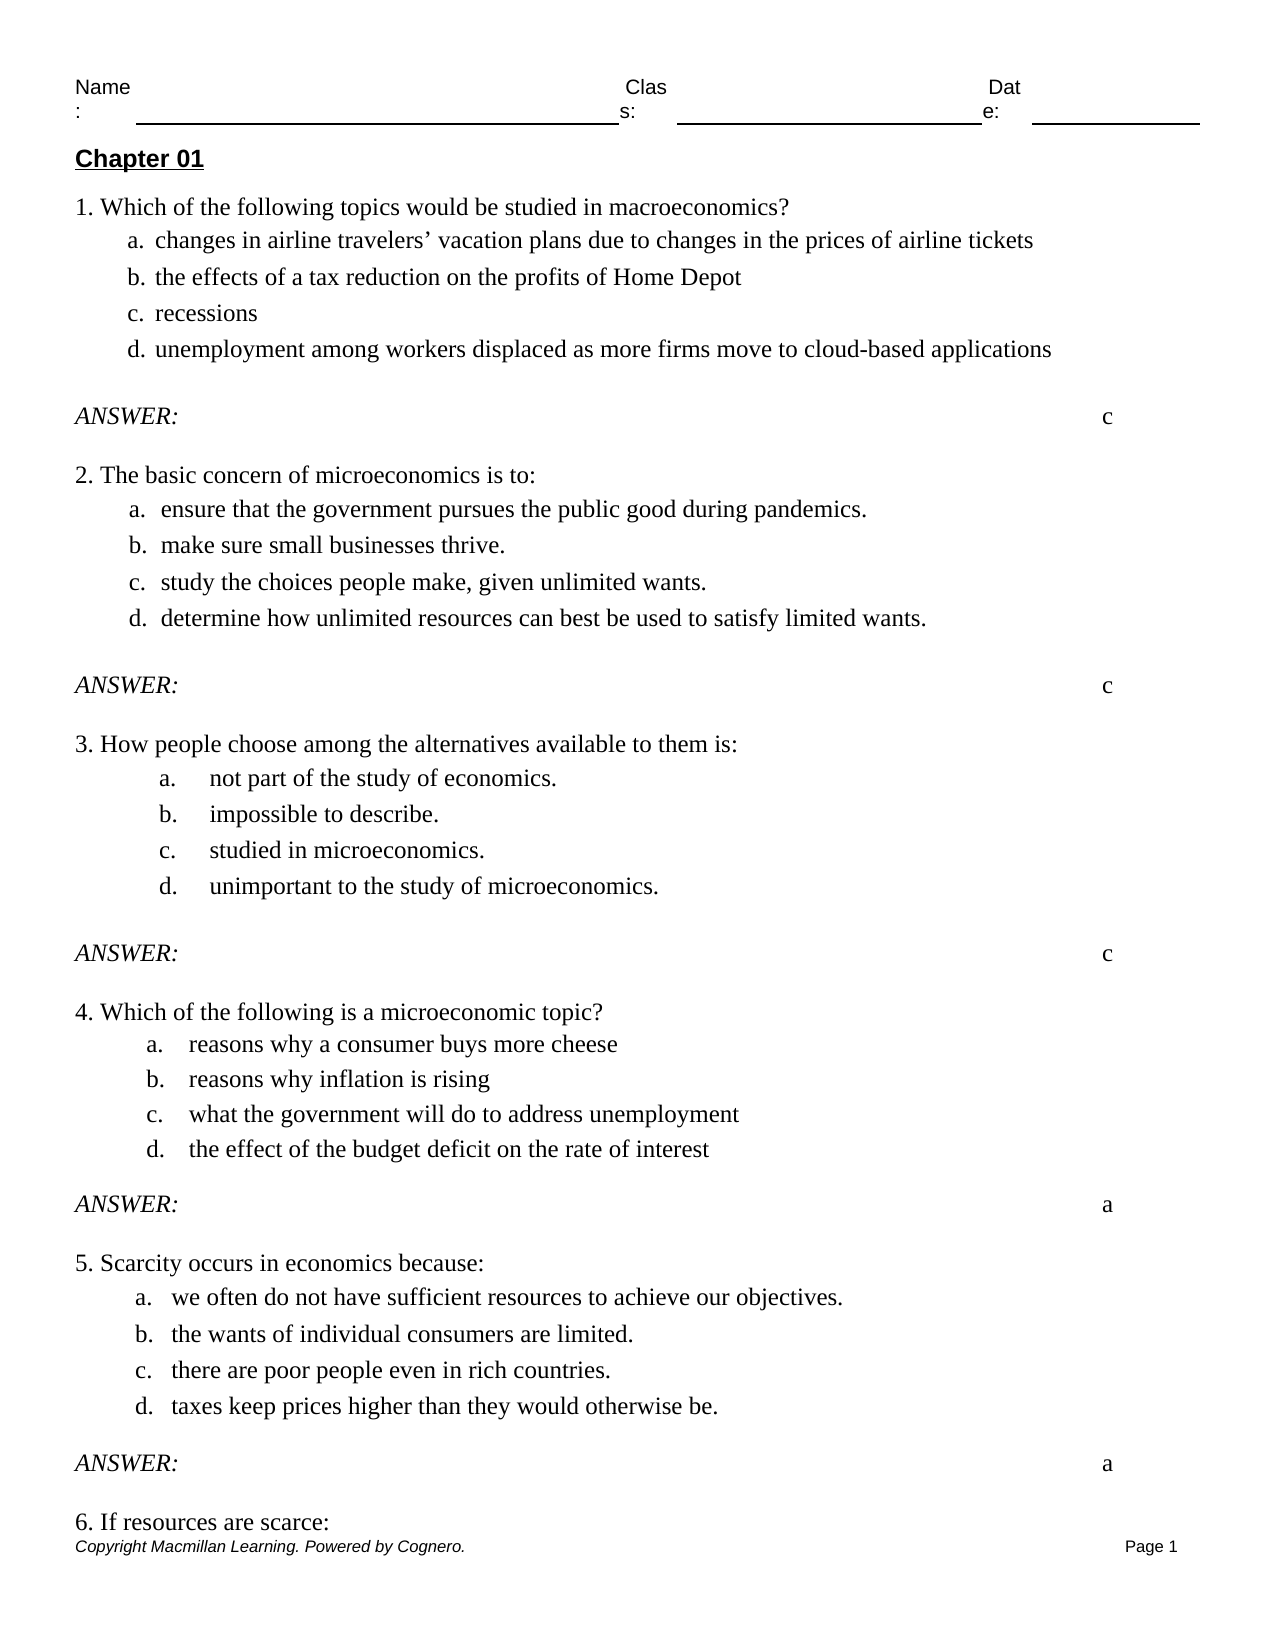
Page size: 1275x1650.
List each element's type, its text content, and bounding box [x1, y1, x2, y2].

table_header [75, 1508, 1200, 1536]
table_header 3. How people choose among the alternatives available to them is: [75, 729, 1200, 970]
table_header 4. Which of the following is a microeconomic topic? [75, 997, 1200, 1222]
table_header 5. Scarcity occurs in economics because: [75, 1249, 1200, 1481]
table_header 1. Which of the following topics would be studied in macroeconomics? [75, 192, 1200, 433]
table_header 2. The basic concern of microeconomics is to: [75, 460, 1200, 702]
